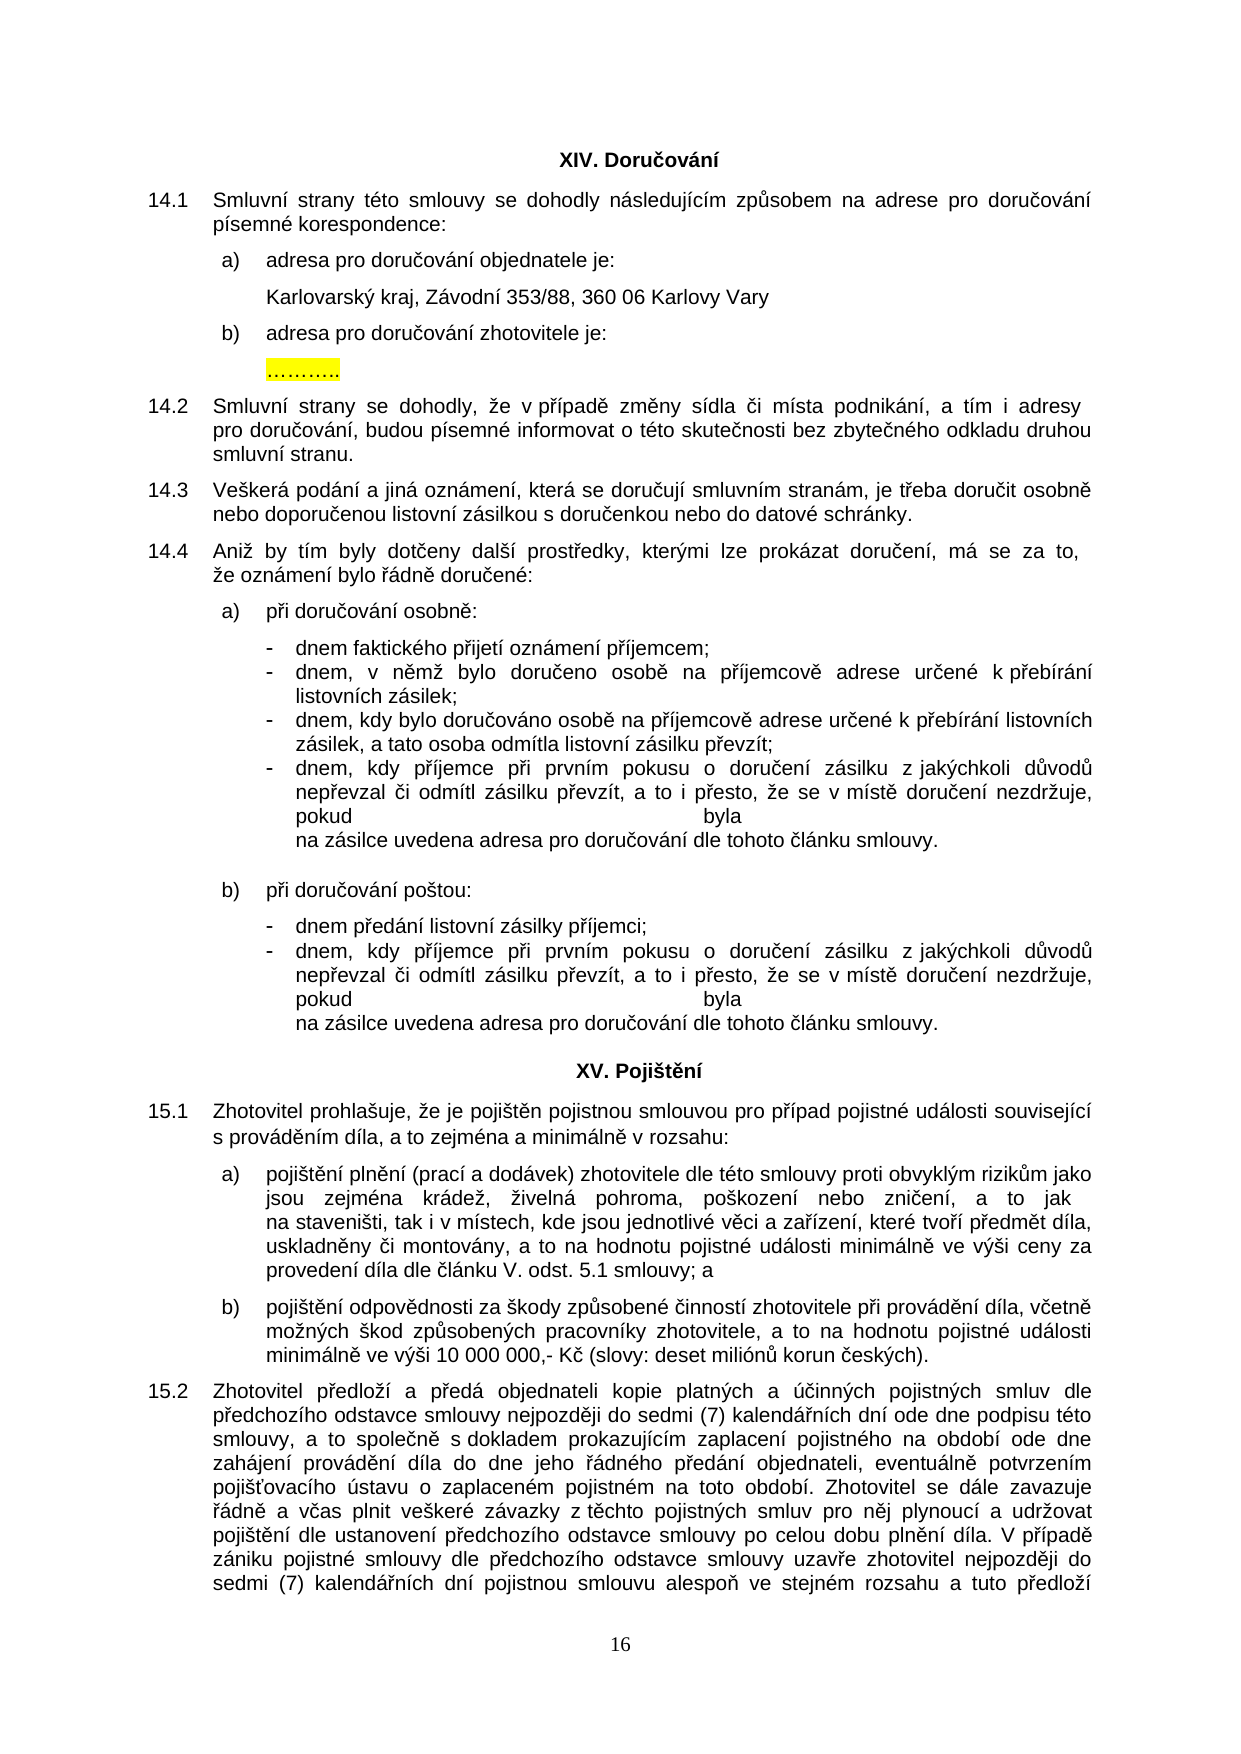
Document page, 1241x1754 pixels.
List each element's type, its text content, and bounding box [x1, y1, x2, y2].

list Aniž by tím byly dotčeny další prostředky, kterými lze prokázat doručení, má se za to, že oznámení bylo řádně doručené: [148, 539, 1093, 587]
list Zhotovitel prohlašuje, že je pojištěn pojistnou smlouvou pro případ pojistné události související s prováděním díla, a to zejména a minimálně v rozsahu: [148, 1099, 1093, 1150]
text ……….. [221, 357, 1093, 381]
list pojištění plnění (prací a dodávek) zhotovitele dle této smlouvy proti obvyklým rizikům jako jsou zejména krádež, živelná pohroma, poškození nebo zničení, a to jak na staveništi, tak i v místech, kde jsou jednotlivé věci a zařízení, které tvoří předmět díla, uskladněny či montovány, a to na hodnotu pojistné události minimálně ve výši ceny za provedení díla dle článku V. odst. 5.1 smlouvy; a [221, 1162, 1093, 1282]
text Karlovarský kraj, Závodní 353/88, 360 06 Karlovy Vary [266, 284, 1093, 308]
list adresa pro doručování zhotovitele je: [221, 321, 1093, 345]
list dnem, kdy bylo doručováno osobě na příjemcově adrese určené k přebírání listovních zásilek, a tato osoba odmítla listovní zásilku převzít; [266, 708, 1093, 756]
list Pojištění [185, 1059, 1093, 1083]
list dnem, kdy příjemce při prvním pokusu o doručení zásilku z jakýchkoli důvodů nepřevzal či odmítl zásilku převzít, a to i přesto, že se v místě doručení nezdržuje, pokud byla na zásilce uvedena adresa pro doručování dle tohoto článku smlouvy. [266, 756, 1093, 852]
list při doručování poštou: [221, 878, 1093, 902]
list dnem předání listovní zásilky příjemci; [266, 914, 1093, 938]
list dnem, kdy příjemce při prvním pokusu o doručení zásilku z jakýchkoli důvodů nepřevzal či odmítl zásilku převzít, a to i přesto, že se v místě doručení nezdržuje, pokud byla na zásilce uvedena adresa pro doručování dle tohoto článku smlouvy. [266, 938, 1093, 1034]
list Doručování [185, 148, 1093, 172]
list adresa pro doručování objednatele je: [221, 248, 1093, 272]
list pojištění odpovědnosti za škody způsobené činností zhotovitele při provádění díla, včetně možných škod způsobených pracovníky zhotovitele, a to na hodnotu pojistné události minimálně ve výši 10 000 000,- Kč (slovy: deset miliónů korun českých). [221, 1294, 1093, 1366]
list dnem faktického přijetí oznámení příjemcem; [266, 636, 1093, 659]
list Smluvní strany této smlouvy se dohodly následujícím způsobem na adrese pro doručování písemné korespondence: [148, 188, 1093, 236]
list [148, 1379, 1093, 1594]
list při doručování osobně: [221, 599, 1093, 623]
list dnem, v němž bylo doručeno osobě na příjemcově adrese určené k přebírání listovních zásilek; [266, 659, 1093, 708]
list Veškerá podání a jiná oznámení, která se doručují smluvním stranám, je třeba doručit osobně nebo doporučenou listovní zásilkou s doručenkou nebo do datové schránky. [148, 478, 1093, 526]
list Smluvní strany se dohodly, že v případě změny sídla či místa podnikání, a tím i adresy pro doručování, budou písemné informovat o této skutečnosti bez zbytečného odkladu druhou smluvní stranu. [148, 394, 1093, 466]
